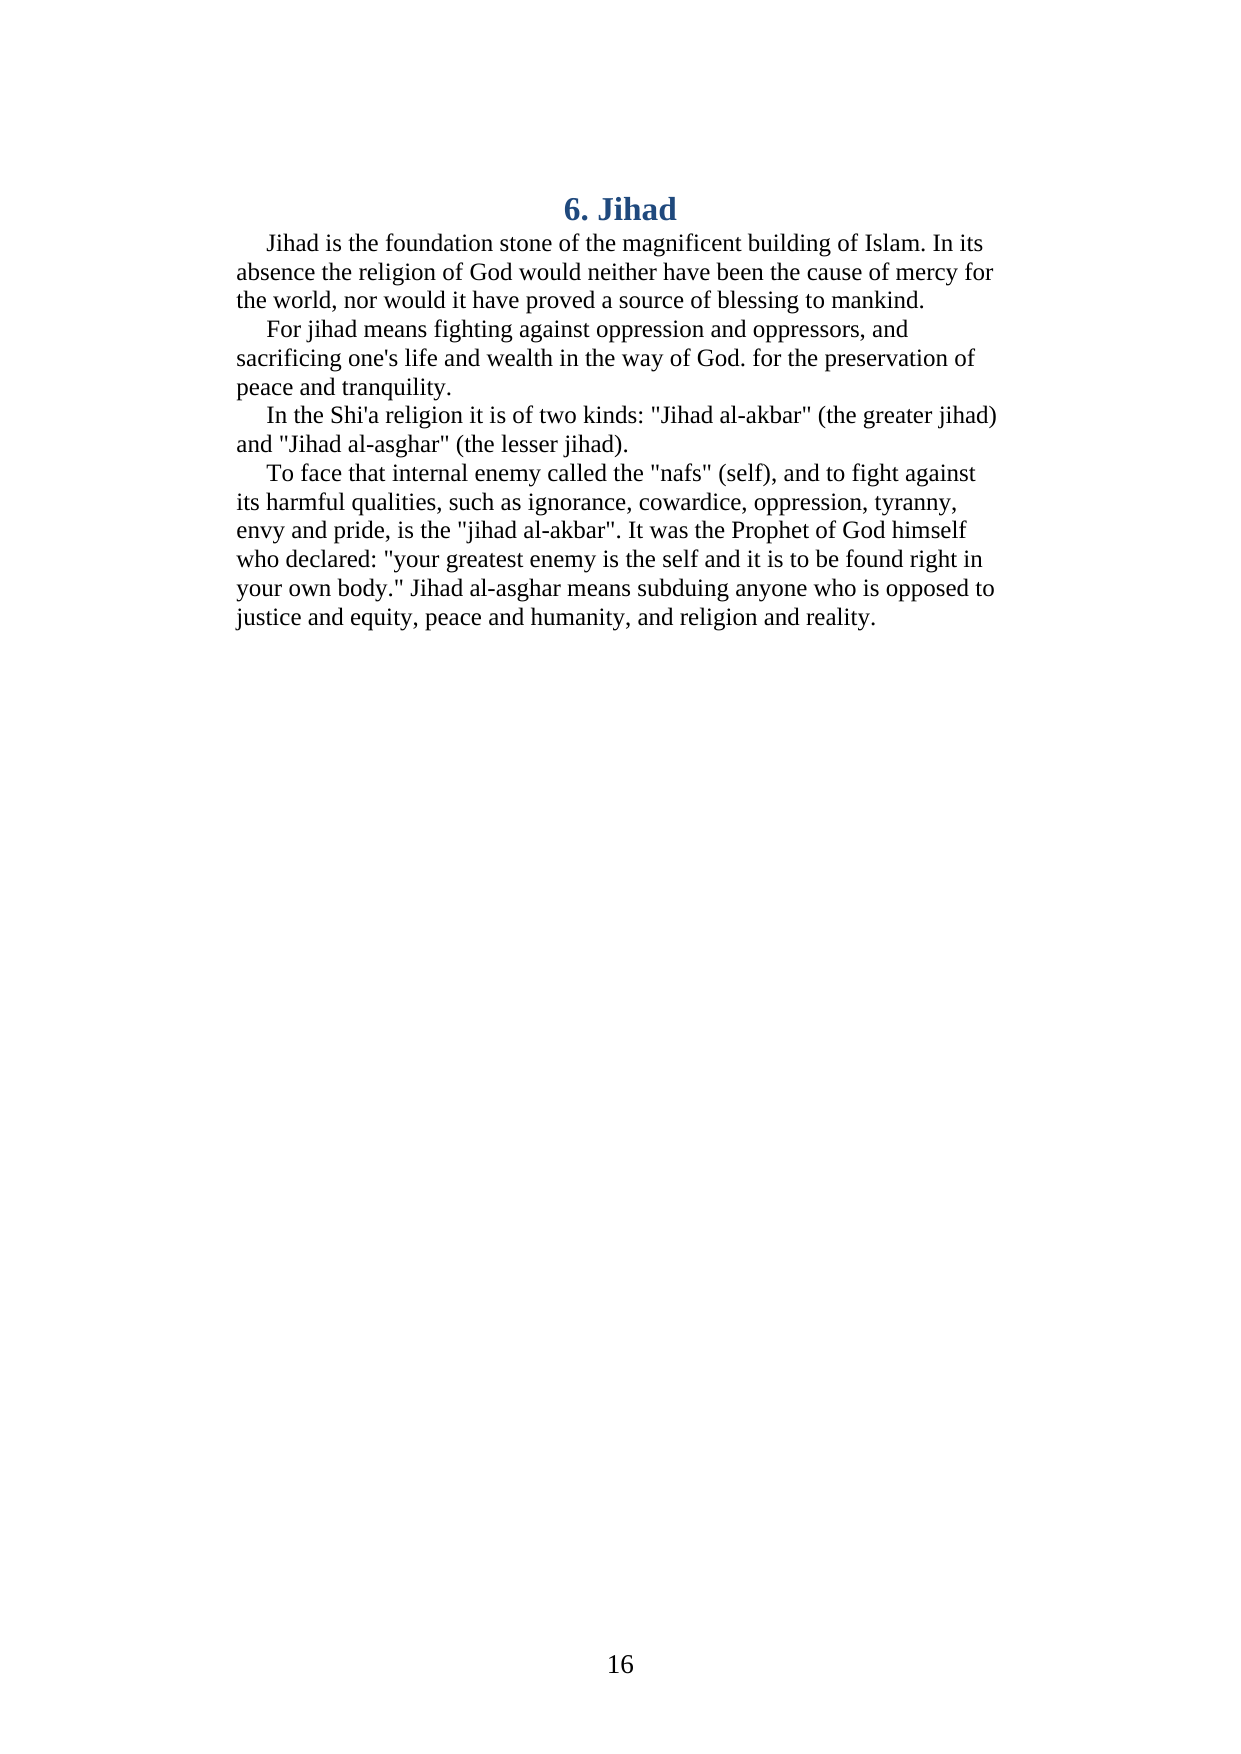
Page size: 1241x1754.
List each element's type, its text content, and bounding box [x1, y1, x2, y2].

text Jihad is the foundation stone of the magnificent building of Islam. In its absence the religion of God would neither have been the cause of mercy for the world, nor would it have proved a source of blessing to mankind. [236, 228, 1004, 314]
subtitle 6. Jihad [236, 190, 1004, 228]
text For jihad means fighting against oppression and oppressors, and sacrificing one's life and wealth in the way of God. for the preservation of peace and tranquility. [236, 314, 1004, 401]
text In the Shi'a religion it is of two kinds: "Jihad al-akbar" (the greater jihad) and "Jihad al-asghar" (the lesser jihad). [236, 401, 1004, 458]
text To face that internal enemy called the "nafs" (self), and to fight against its harmful qualities, such as ignorance, cowardice, oppression, tyranny, envy and pride, is the "jihad al-akbar". It was the Prophet of God himself who declared: "your greatest enemy is the self and it is to be found right in your own body." Jihad al-asghar means subduing anyone who is opposed to justice and equity, peace and humanity, and religion and reality. [236, 458, 1004, 631]
